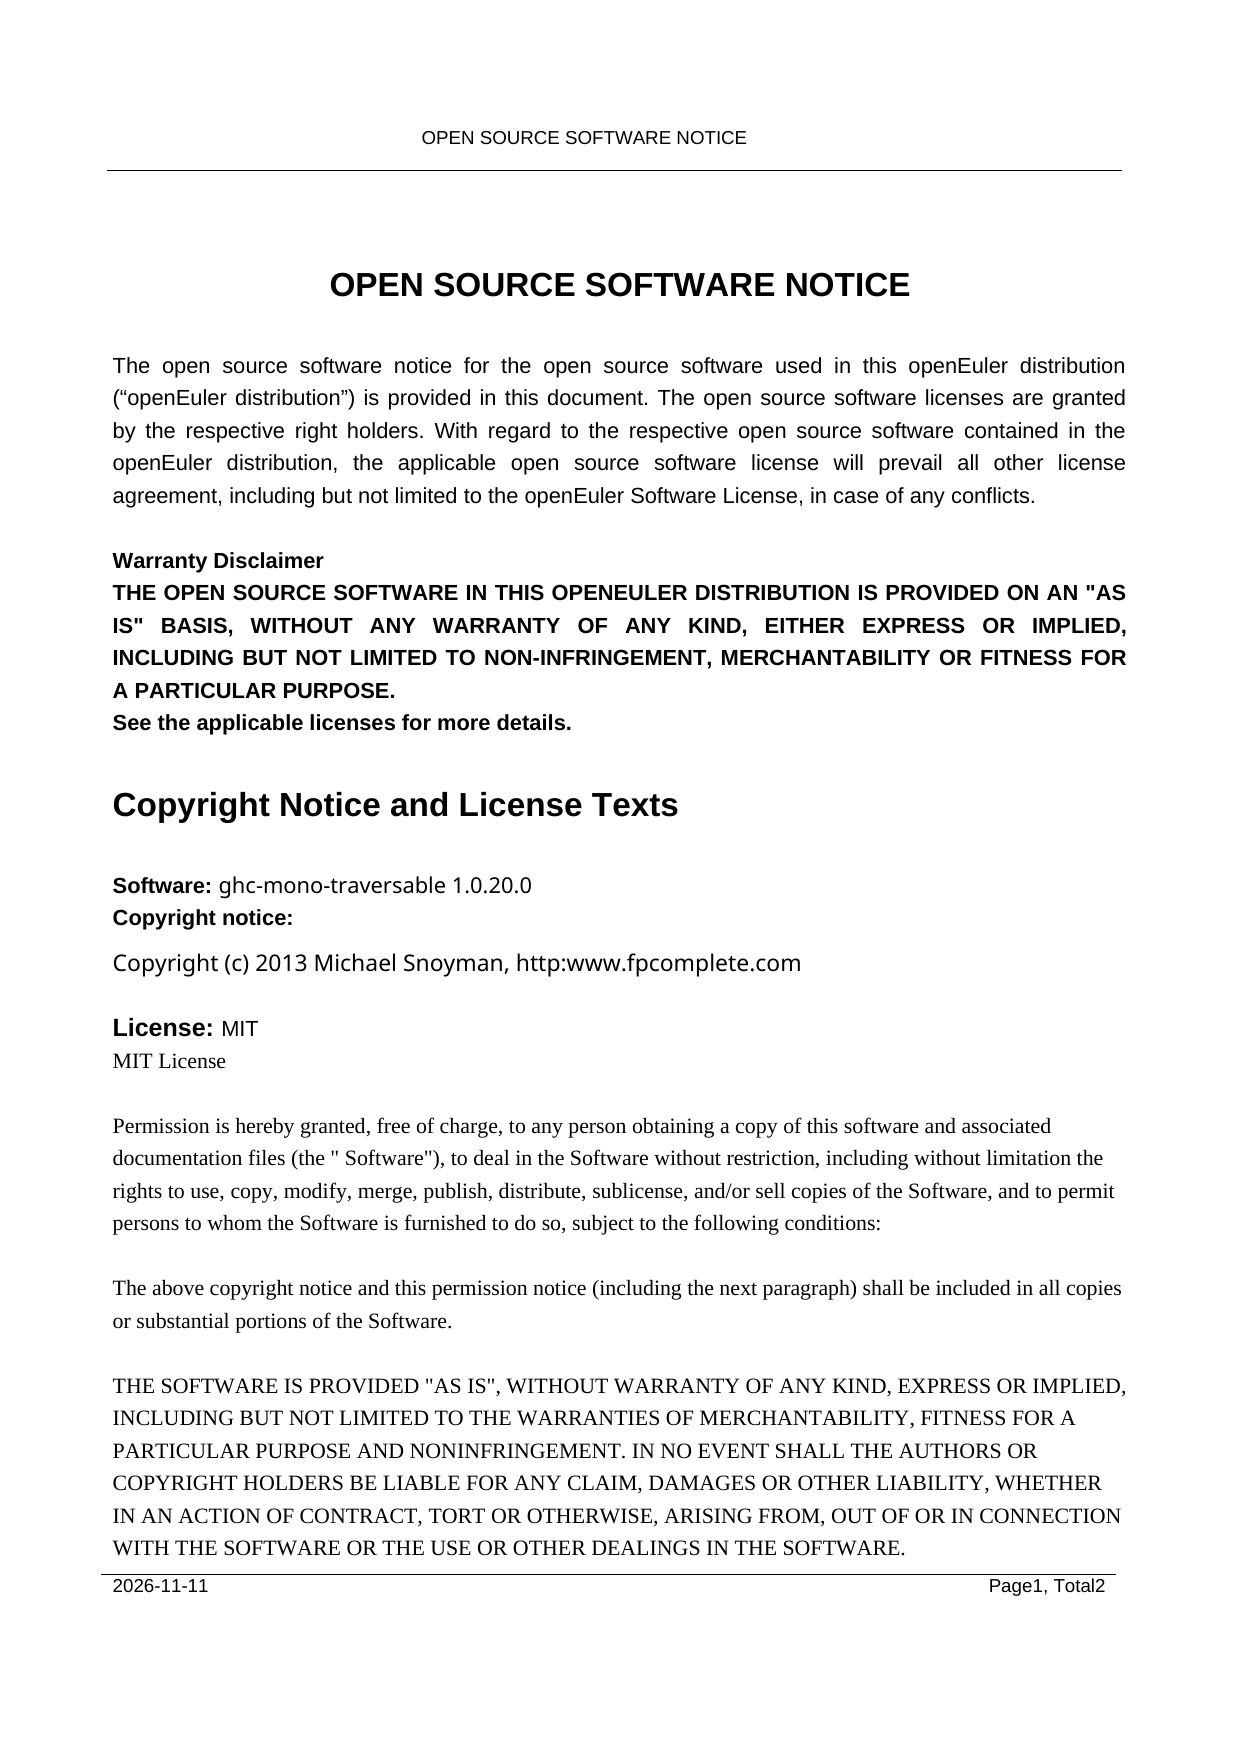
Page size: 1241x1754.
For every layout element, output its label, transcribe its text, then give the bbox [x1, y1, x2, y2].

text Copyright Notice and License Texts [112, 771, 1128, 836]
text OPEN SOURCE SOFTWARE NOTICE [112, 251, 1128, 316]
text Copyright notice: [112, 901, 1128, 934]
text Warranty Disclaimer [112, 544, 1128, 576]
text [112, 1044, 1128, 1564]
title Software: ghc-mono-traversable 1.0.20.0 [112, 869, 1128, 901]
text The open source software notice for the open source software used in this openEuler distribution (“openEuler distribution”) is provided in this document. The open source software licenses are granted by the respective right holders. With regard to the respective open source software contained in the openEuler distribution, the applicable open source software license will prevail all other license agreement, including but not limited to the openEuler Software License, in case of any conflicts. [112, 349, 1128, 511]
text Copyright (c) 2013 Michael Snoyman, http:www.fpcomplete.com [112, 947, 1128, 1012]
text License: MIT [112, 1012, 1128, 1044]
text THE OPEN SOURCE SOFTWARE IN THIS OPENEULER DISTRIBUTION IS PROVIDED ON AN "AS IS" BASIS, WITHOUT ANY WARRANTY OF ANY KIND, EITHER EXPRESS OR IMPLIED, INCLUDING BUT NOT LIMITED TO NON-INFRINGEMENT, MERCHANTABILITY OR FITNESS FOR A PARTICULAR PURPOSE. See the applicable licenses for more details. [112, 576, 1128, 739]
